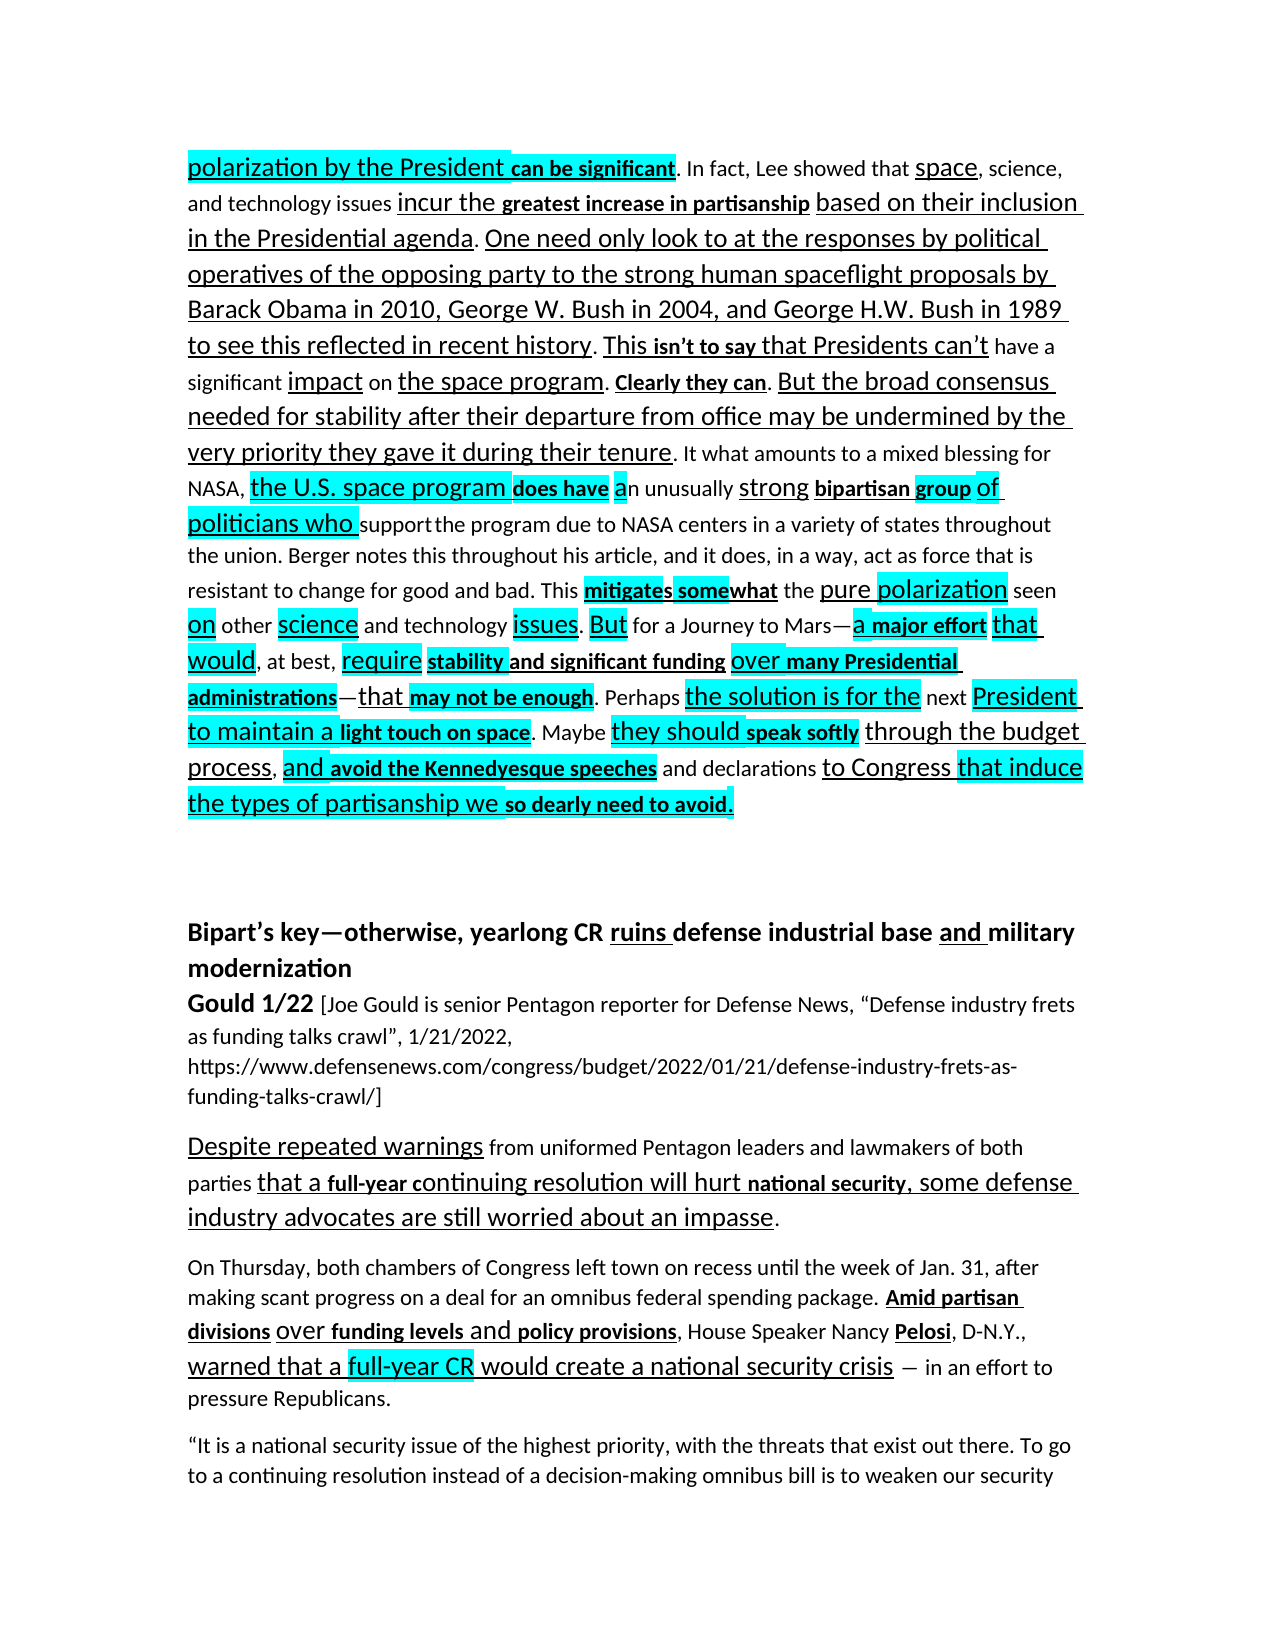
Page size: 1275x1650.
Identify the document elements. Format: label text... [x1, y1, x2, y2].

text On Thursday, both chambers of Congress left town on recess until the week of Jan. 31, after making scant progress on a deal for an omnibus federal spending package. Amid partisan divisions over funding levels and policy provisions, House Speaker Nancy Pelosi, D-N.Y., warned that a full-year CR would create a national security crisis ― in an effort to pressure Republicans. [187, 1253, 1087, 1412]
text Despite repeated warnings from uniformed Pentagon leaders and lawmakers of both parties that a full-year continuing resolution will hurt national security, some defense industry advocates are still worried about an impasse. [187, 1129, 1087, 1233]
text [187, 1431, 1087, 1489]
text Gould 1/22 [Joe Gould is senior Pentagon reporter for Defense News, “Defense industry frets as funding talks crawl”, 1/21/2022, https://www.defensenews.com/congress/budget/2022/01/21/defense-industry-frets-as-funding-talks-crawl/] [187, 987, 1087, 1110]
subtitle Bipart’s key—otherwise, yearlong CR ruins defense industrial base and military modernization [187, 915, 1087, 984]
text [187, 150, 1087, 819]
